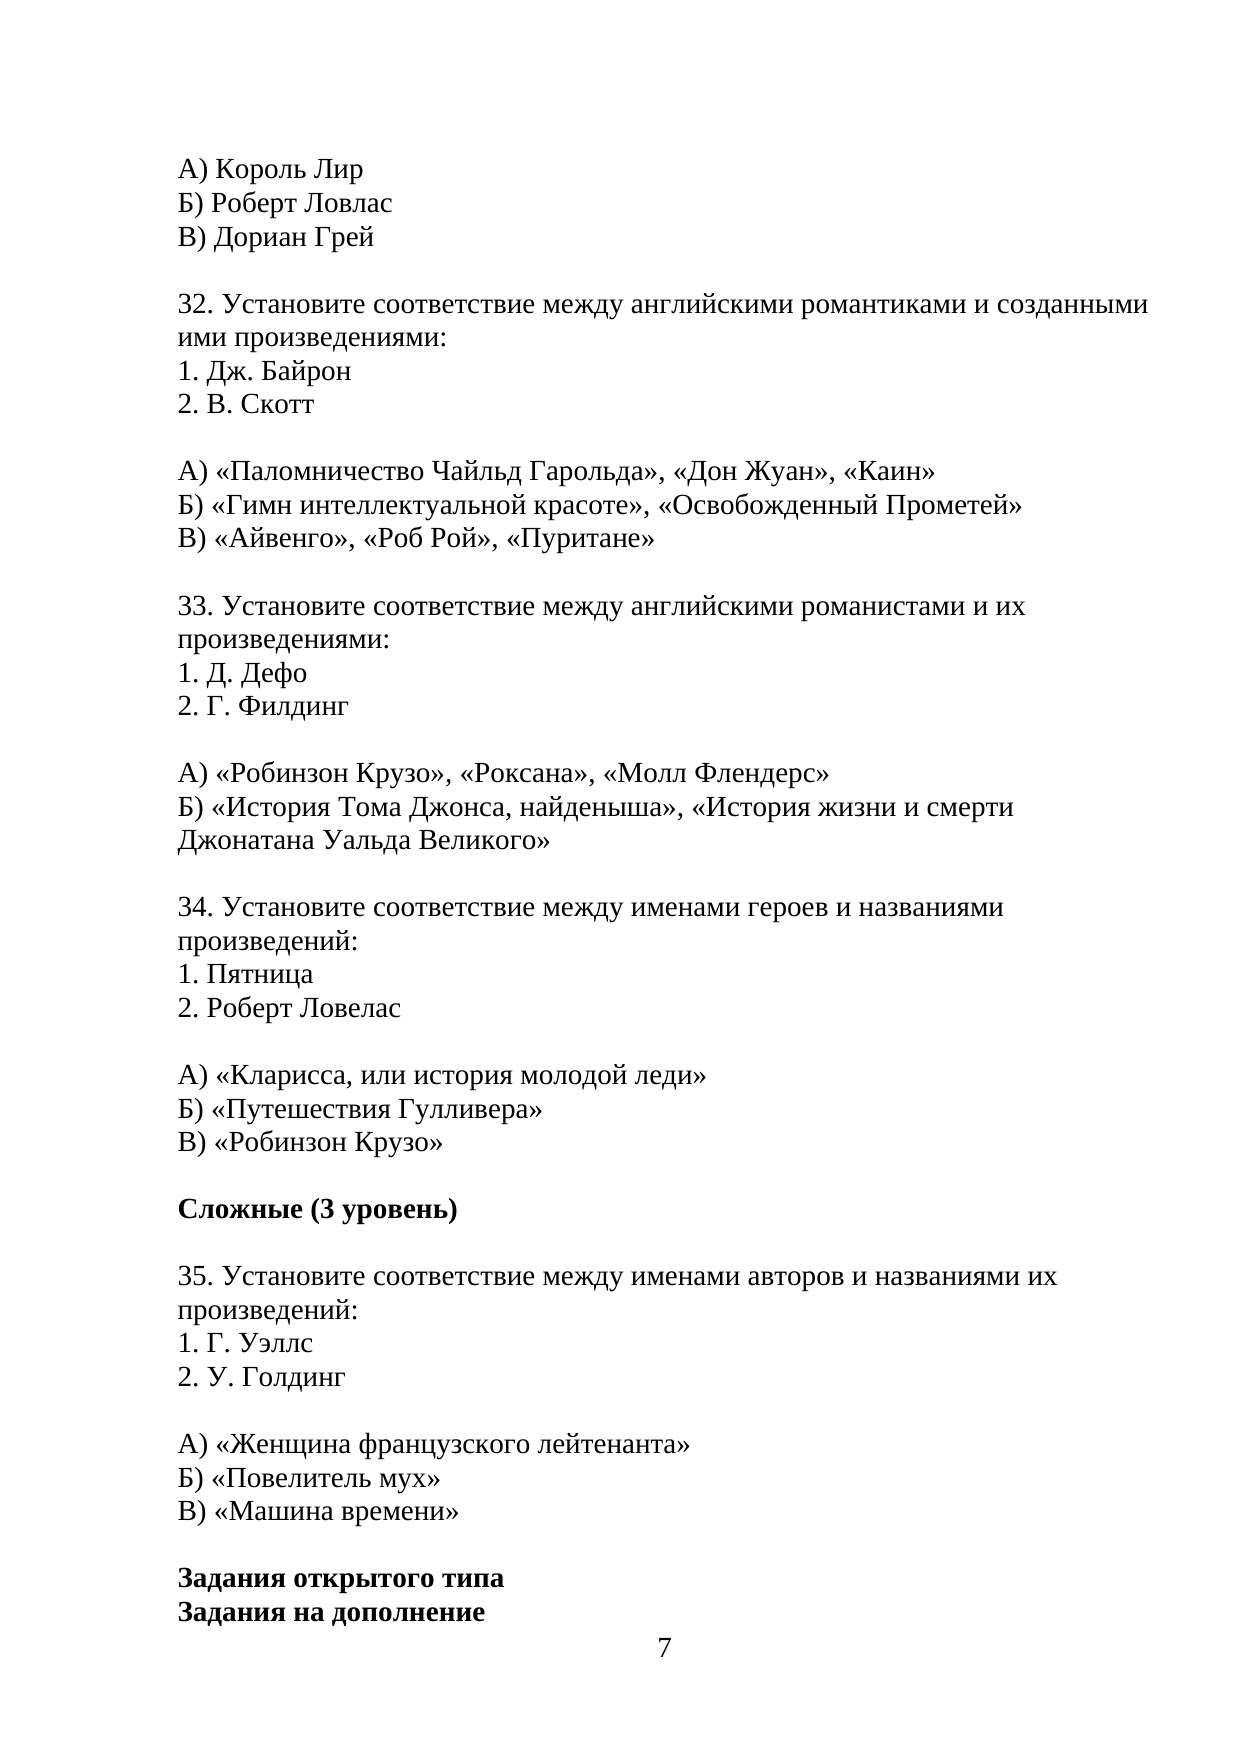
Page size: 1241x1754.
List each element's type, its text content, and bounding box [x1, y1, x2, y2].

text Б) «Гимн интеллектуальной красоте», «Освобожденный Прометей» [177, 487, 1152, 521]
text 2. Г. Филдинг [177, 688, 1152, 722]
text Б) «Путешествия Гулливера» [177, 1091, 1152, 1124]
text 1. Пятница [177, 957, 1152, 990]
text Б) Роберт Ловлас [177, 185, 1152, 219]
text 2. Роберт Ловелас [177, 990, 1152, 1024]
text 2. В. Скотт [177, 386, 1152, 420]
text Б) «История Тома Джонса, найденыша», «История жизни и смерти Джонатана Уальда Великого» [177, 789, 1152, 856]
text Сложные (3 уровень) [177, 1191, 1152, 1225]
text В) «Машина времени» [177, 1493, 1152, 1527]
text Б) «Повелитель мух» [177, 1460, 1152, 1493]
text Задания открытого типа [177, 1560, 1152, 1594]
text 34. Установите соответствие между именами героев и названиями произведений: [177, 889, 1152, 957]
text А) «Женщина французского лейтенанта» [177, 1426, 1152, 1460]
text 35. Установите соответствие между именами авторов и названиями их произведений: [177, 1258, 1152, 1326]
text 32. Установите соответствие между английскими романтиками и созданными ими произведениями: [177, 286, 1152, 353]
text В) «Робинзон Крузо» [177, 1124, 1152, 1158]
text А) «Паломничество Чайльд Гарольда», «Дон Жуан», «Каин» [177, 453, 1152, 487]
text 1. Д. Дефо [177, 655, 1152, 688]
text А) Король Лир [177, 152, 1152, 185]
text А) «Робинзон Крузо», «Роксана», «Молл Флендерс» [177, 755, 1152, 789]
text 33. Установите соответствие между английскими романистами и их произведениями: [177, 588, 1152, 655]
text В) Дориан Грей [177, 219, 1152, 252]
text А) «Кларисса, или история молодой леди» [177, 1057, 1152, 1091]
text Задания на дополнение [177, 1594, 1152, 1627]
text 1. Г. Уэллс [177, 1326, 1152, 1359]
text В) «Айвенго», «Роб Рой», «Пуритане» [177, 521, 1152, 554]
text 1. Дж. Байрон [177, 353, 1152, 386]
text 2. У. Голдинг [177, 1359, 1152, 1393]
